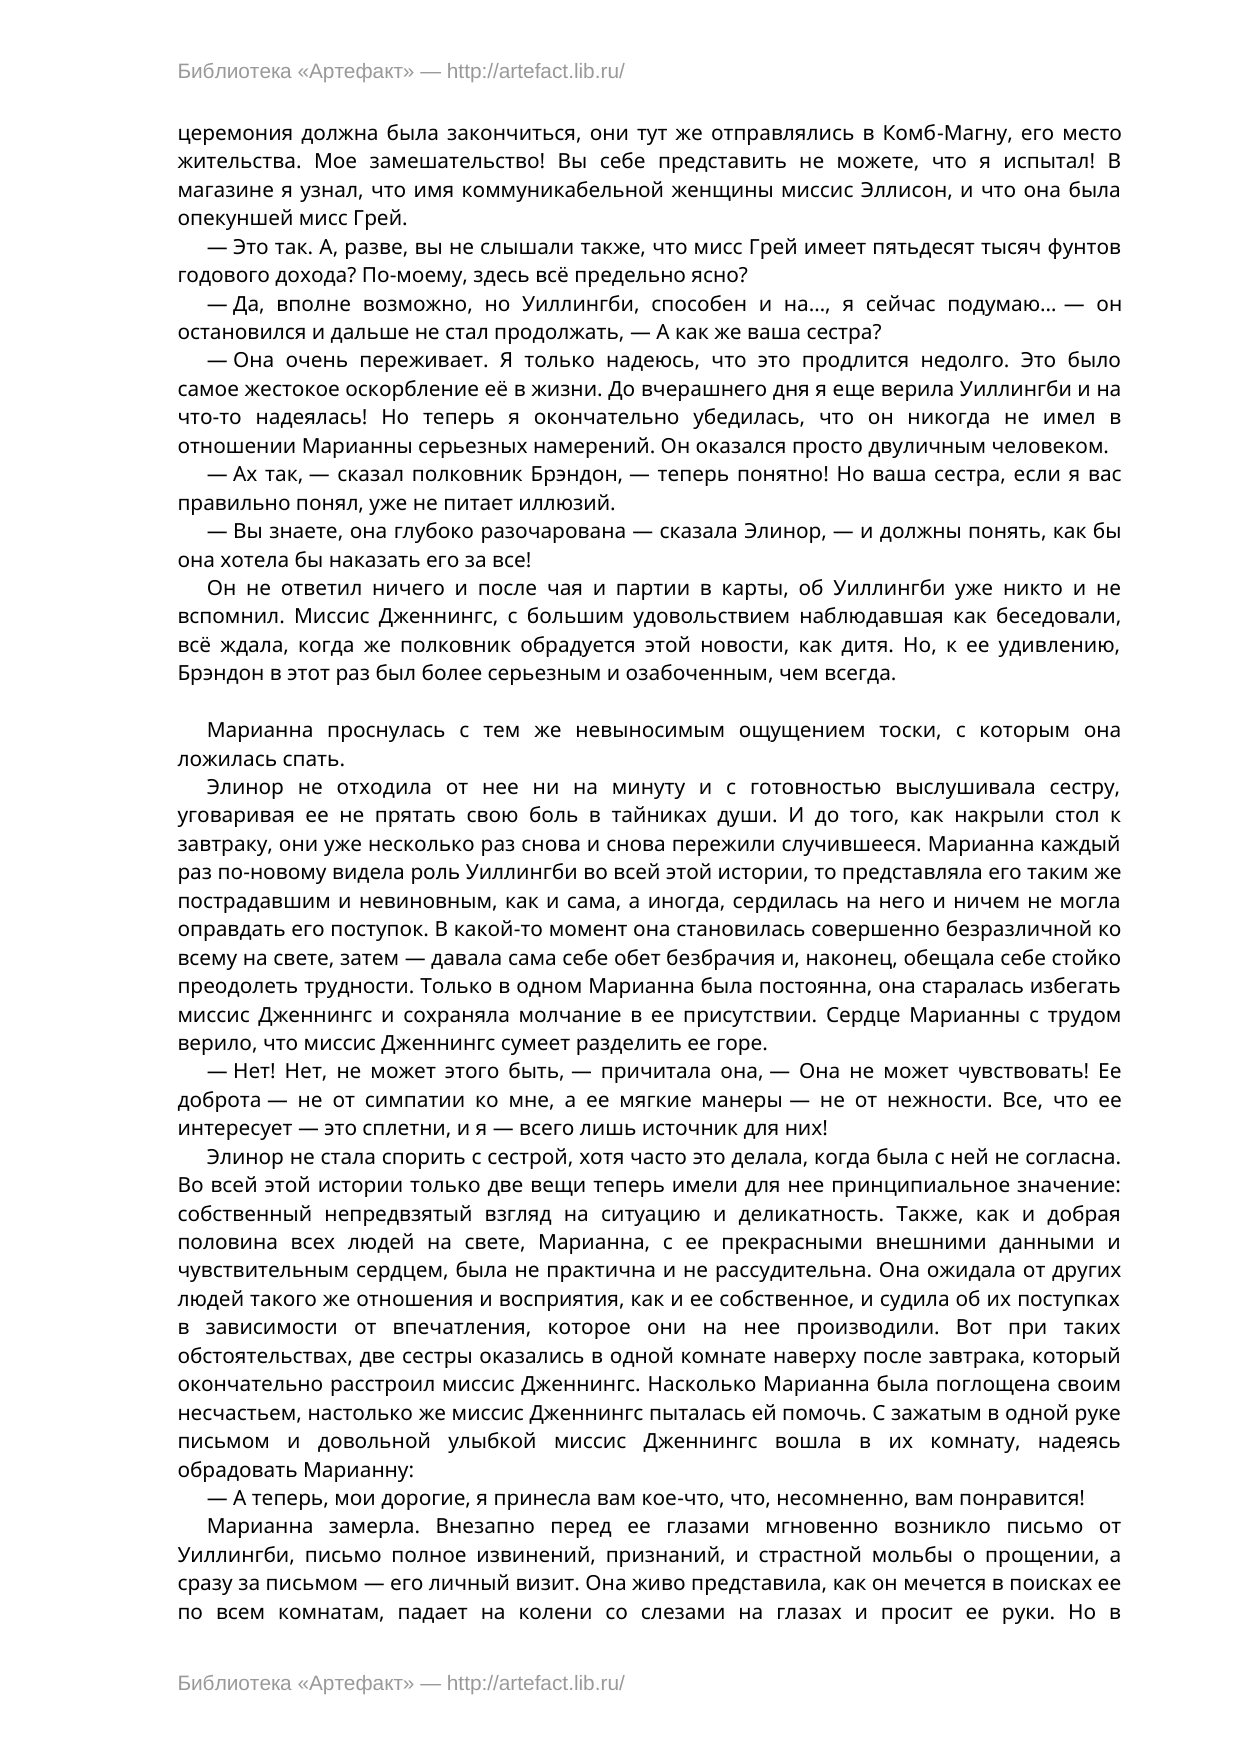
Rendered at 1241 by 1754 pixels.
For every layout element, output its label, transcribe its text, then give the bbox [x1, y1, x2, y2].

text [177, 118, 1122, 232]
text Элинор не отходила от нее ни на минуту и с готовностью выслушивала сестру, уговаривая ее не прятать свою боль в тайниках души. И до того, как накрыли стол к завтраку, они уже несколько раз снова и снова пережили случившееся. Марианна каждый раз по-новому видела роль Уиллингби во всей этой истории, то представляла его таким же пострадавшим и невиновным, как и сама, а иногда, сердилась на него и ничем не могла оправдать его поступок. В какой-то момент она становилась совершенно безразличной ко всему на свете, затем — давала сама себе обет безбрачия и, наконец, обещала себе стойко преодолеть трудности. Только в одном Марианна была постоянна, она старалась избегать миссис Дженнингс и сохраняла молчание в ее присутствии. Сердце Марианны с трудом верило, что миссис Дженнингс сумеет разделить ее горе. [177, 772, 1122, 1057]
text — Да, вполне возможно, но Уиллингби, способен и на…, я сейчас подумаю… — он остановился и дальше не стал продолжать, — А как же ваша сестра? [177, 289, 1122, 346]
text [177, 1512, 1122, 1625]
text — Она очень переживает. Я только надеюсь, что это продлится недолго. Это было самое жестокое оскорбление её в жизни. До вчерашнего дня я еще верила Уиллингби и на что-то надеялась! Но теперь я окончательно убедилась, что он никогда не имел в отношении Марианны серьезных намерений. Он оказался просто двуличным человеком. [177, 346, 1122, 459]
text — Это так. А, разве, вы не слышали также, что мисс Грей имеет пятьдесят тысяч фунтов годового дохода? По-моему, здесь всё предельно ясно? [177, 232, 1122, 289]
text — Ах так, — сказал полковник Брэндон, — теперь понятно! Но ваша сестра, если я вас правильно понял, уже не питает иллюзий. [177, 459, 1122, 516]
text — Нет! Нет, не может этого быть, — причитала она, — Она не может чувствовать! Ее доброта — не от симпатии ко мне, а ее мягкие манеры — не от нежности. Все, что ее интересует — это сплетни, и я — всего лишь источник для них! [177, 1057, 1122, 1142]
text Он не ответил ничего и после чая и партии в карты, об Уиллингби уже никто и не вспомнил. Миссис Дженнингс, с большим удовольствием наблюдавшая как беседовали, всё ждала, когда же полковник обрадуется этой новости, как дитя. Но, к ее удивлению, Брэндон в этот раз был более серьезным и озабоченным, чем всегда. [177, 573, 1122, 687]
text Элинор не стала спорить с сестрой, хотя часто это делала, когда была с ней не согласна. Во всей этой истории только две вещи теперь имели для нее принципиальное значение: собственный непредвзятый взгляд на ситуацию и деликатность. Также, как и добрая половина всех людей на свете, Марианна, с ее прекрасными внешними данными и чувствительным сердцем, была не практична и не рассудительна. Она ожидала от других людей такого же отношения и восприятия, как и ее собственное, и судила об их поступках в зависимости от впечатления, которое они на нее производили. Вот при таких обстоятельствах, две сестры оказались в одной комнате наверху после завтрака, который окончательно расстроил миссис Дженнингс. Насколько Марианна была поглощена своим несчастьем, настолько же миссис Дженнингс пыталась ей помочь. С зажатым в одной руке письмом и довольной улыбкой миссис Дженнингс вошла в их комнату, надеясь обрадовать Марианну: [177, 1142, 1122, 1483]
text — Вы знаете, она глубоко разочарована — сказала Элинор, — и должны понять, как бы она хотела бы наказать его за все! [177, 516, 1122, 573]
text Марианна проснулась с тем же невыносимым ощущением тоски, с которым она ложилась спать. [177, 715, 1122, 772]
text — А теперь, мои дорогие, я принесла вам кое-что, что, несомненно, вам понравится! [177, 1483, 1122, 1512]
